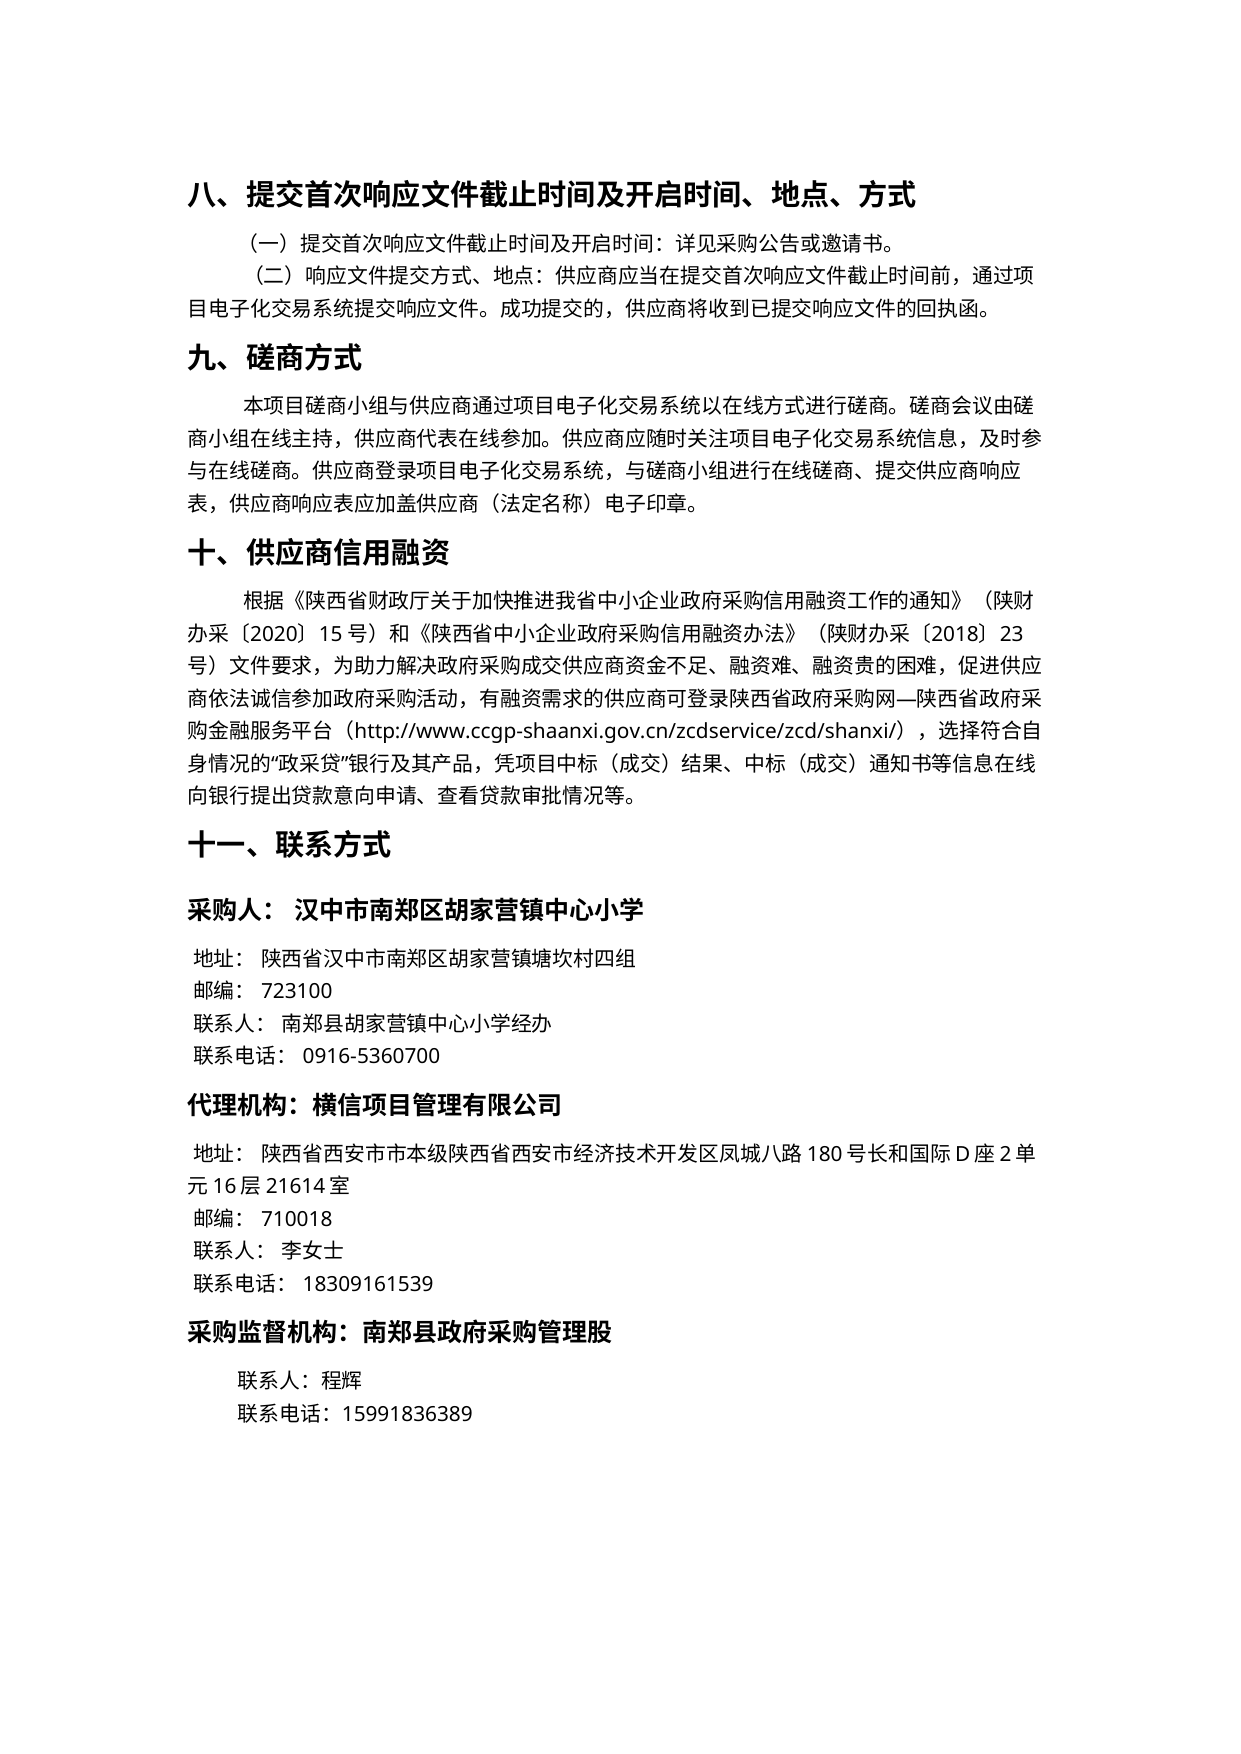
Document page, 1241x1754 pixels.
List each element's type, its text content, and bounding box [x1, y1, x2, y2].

text 联系电话： 0916-5360700 [187, 1039, 1053, 1072]
text 本项目磋商小组与供应商通过项目电子化交易系统以在线方式进行磋商。磋商会议由磋商小组在线主持，供应商代表在线参加。供应商应随时关注项目电子化交易系统信息，及时参与在线磋商。供应商登录项目电子化交易系统，与磋商小组进行在线磋商、提交供应商响应表，供应商响应表应加盖供应商（法定名称）电子印章。 [187, 389, 1053, 519]
text 联系人：程辉 [187, 1364, 1053, 1397]
text 邮编： 723100 [187, 974, 1053, 1007]
text 根据《陕西省财政厅关于加快推进我省中小企业政府采购信用融资工作的通知》（陕财办采〔2020〕15 号）和《陕西省中小企业政府采购信用融资办法》（陕财办采〔2018〕23 号）文件要求，为助力解决政府采购成交供应商资金不足、融资难、融资贵的困难，促进供应商依法诚信参加政府采购活动，有融资需求的供应商可登录陕西省政府采购网—陕西省政府采购金融服务平台（http://www.ccgp-shaanxi.gov.cn/zcdservice/zcd/shanxi/），选择符合自身情况的“政采贷”银行及其产品，凭项目中标（成交）结果、中标（成交）通知书等信息在线向银行提出贷款意向申请、查看贷款审批情况等。 [187, 584, 1053, 812]
text 地址： 陕西省西安市市本级陕西省西安市经济技术开发区凤城八路180号长和国际D座2单元16层21614室 [187, 1137, 1053, 1202]
text 十、供应商信用融资 [187, 519, 1053, 584]
text 联系人： 李女士 [187, 1234, 1053, 1267]
text 联系人： 南郑县胡家营镇中心小学经办 [187, 1007, 1053, 1039]
text 联系电话： 18309161539 [187, 1267, 1053, 1299]
text 代理机构：横信项目管理有限公司 [187, 1072, 1053, 1137]
text （一）提交首次响应文件截止时间及开启时间：详见采购公告或邀请书。 [187, 227, 1053, 259]
text 十一、联系方式 [187, 812, 1053, 877]
text 八、提交首次响应文件截止时间及开启时间、地点、方式 [187, 162, 1053, 227]
text （二）响应文件提交方式、地点：供应商应当在提交首次响应文件截止时间前，通过项目电子化交易系统提交响应文件。成功提交的，供应商将收到已提交响应文件的回执函。 [187, 259, 1053, 324]
text 地址： 陕西省汉中市南郑区胡家营镇塘坎村四组 [187, 942, 1053, 974]
text 联系电话：15991836389 [187, 1397, 1053, 1429]
text 采购人： 汉中市南郑区胡家营镇中心小学 [187, 877, 1053, 942]
text 采购监督机构：南郑县政府采购管理股 [187, 1299, 1053, 1364]
text 九、磋商方式 [187, 324, 1053, 389]
text 邮编： 710018 [187, 1202, 1053, 1234]
